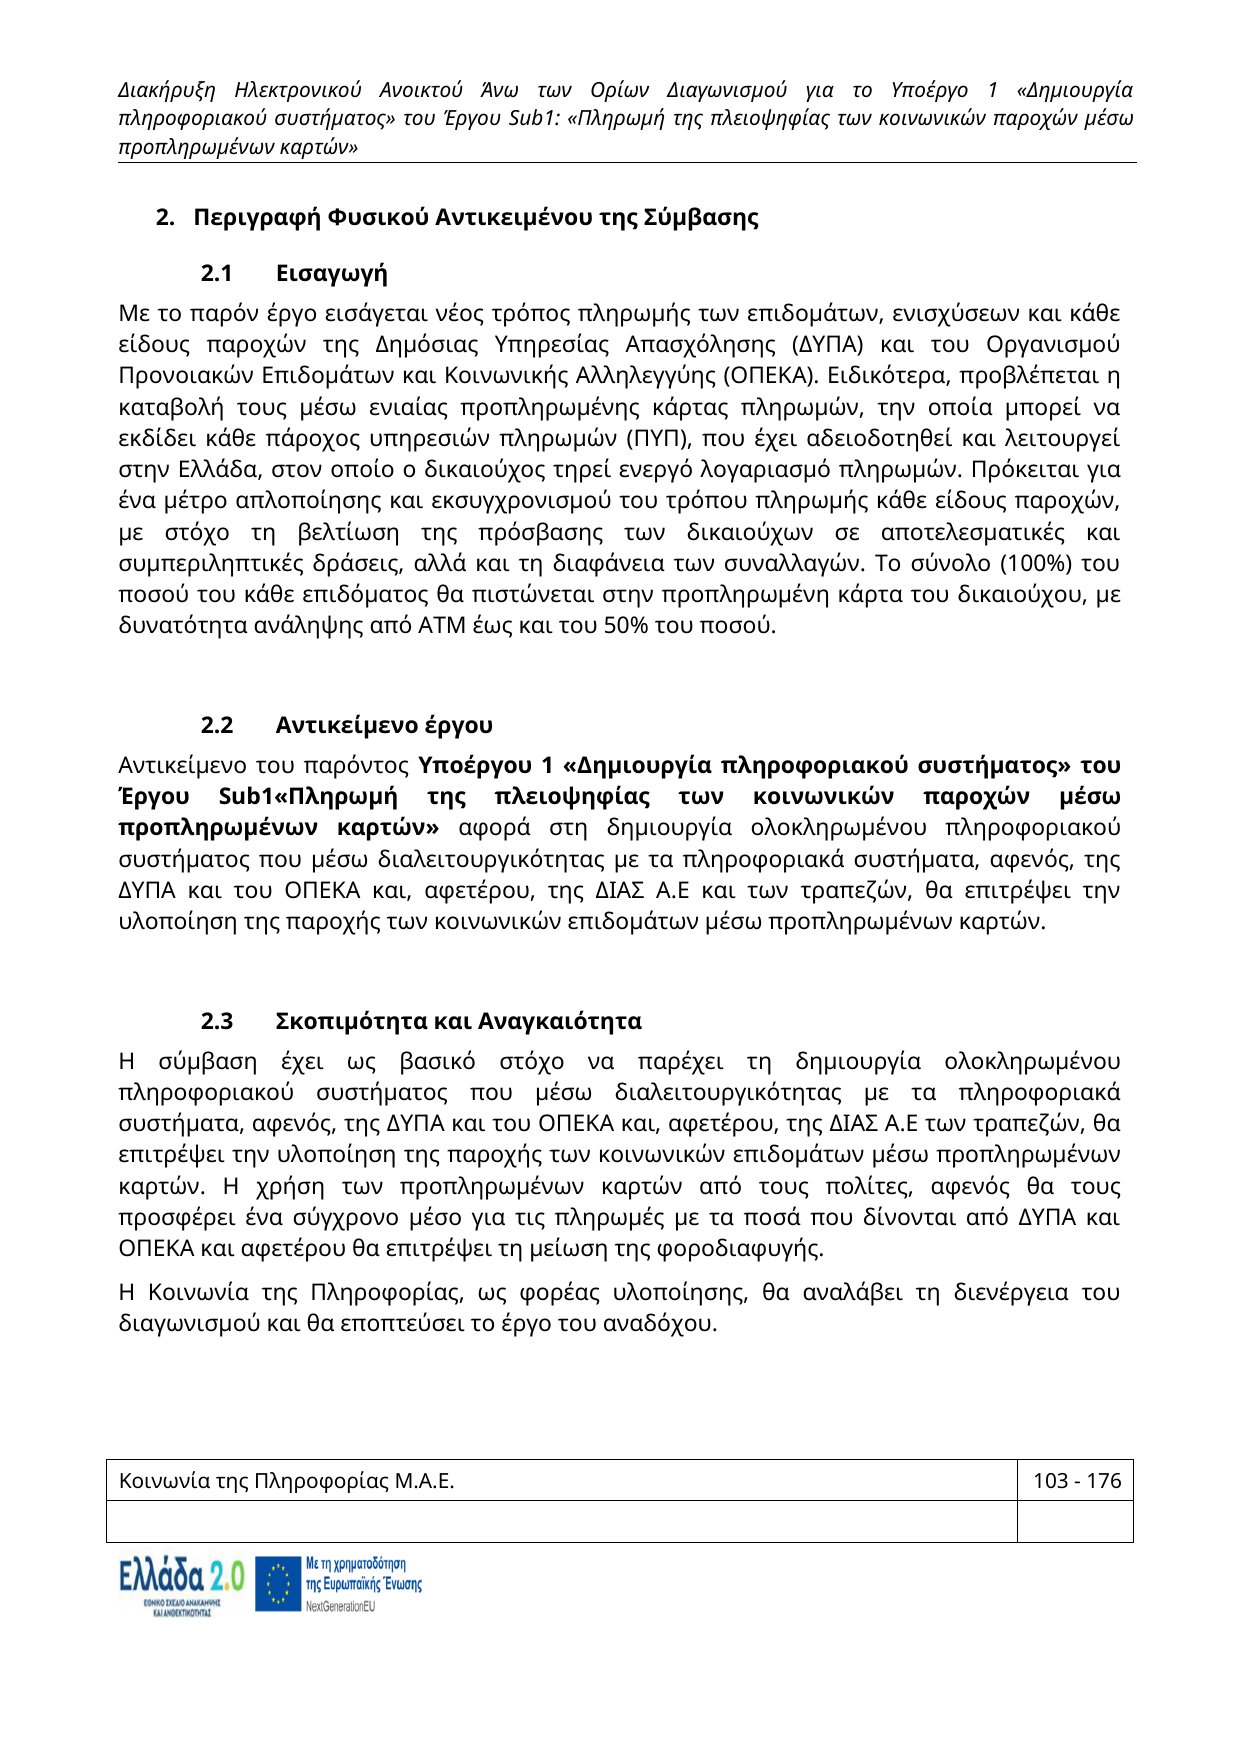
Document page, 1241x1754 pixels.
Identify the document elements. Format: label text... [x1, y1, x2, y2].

text Περιγραφή Φυσικού Αντικειμένου της Σύμβασης [156, 201, 1122, 232]
text Η σύμβαση έχει ως βασικό στόχο να παρέχει τη δημιουργία ολοκληρωμένου πληροφοριακού συστήματος που μέσω διαλειτουργικότητας με τα πληροφοριακά συστήματα, αφενός, της ΔΥΠΑ και του ΟΠΕΚΑ και, αφετέρου, της ΔΙΑΣ Α.Ε των τραπεζών, θα επιτρέψει την υλοποίηση της παροχής των κοινωνικών επιδομάτων μέσω προπληρωμένων καρτών. Η χρήση των προπληρωμένων καρτών από τους πολίτες, αφενός θα τους προσφέρει ένα σύγχρονο μέσο για τις πληρωμές με τα ποσά που δίνονται από ΔΥΠΑ και ΟΠΕΚΑ και αφετέρου θα επιτρέψει τη μείωση της φοροδιαφυγής. [118, 1045, 1122, 1263]
text Η Κοινωνία της Πληροφορίας, ως φορέας υλοποίησης, θα αναλάβει τη διενέργεια του διαγωνισμού και θα εποπτεύσει το έργο του αναδόχου. [118, 1276, 1122, 1338]
text Αντικείμενο του παρόντος Υποέργου 1 «Δημιουργία πληροφοριακού συστήματος» του Έργου Sub1«Πληρωμή της πλειοψηφίας των κοινωνικών παροχών μέσω προπληρωμένων καρτών» αφορά στη δημιουργία ολοκληρωμένου πληροφοριακού συστήματος που μέσω διαλειτουργικότητας με τα πληροφοριακά συστήματα, αφενός, της ΔΥΠΑ και του ΟΠΕΚΑ και, αφετέρου, της ΔΙΑΣ Α.Ε και των τραπεζών, θα επιτρέψει την υλοποίηση της παροχής των κοινωνικών επιδομάτων μέσω προπληρωμένων καρτών. [118, 749, 1122, 936]
text Αντικείμενο έργου [201, 709, 1122, 741]
text Σκοπιμότητα και Αναγκαιότητα [201, 1005, 1122, 1036]
picture [118, 1547, 427, 1618]
text Με το παρόν έργο εισάγεται νέος τρόπος πληρωμής των επιδομάτων, ενισχύσεων και κάθε είδους παροχών της Δημόσιας Υπηρεσίας Απασχόλησης (ΔΥΠΑ) και του Οργανισμού Προνοιακών Επιδομάτων και Κοινωνικής Αλληλεγγύης (ΟΠΕΚΑ). Ειδικότερα, προβλέπεται η καταβολή τους μέσω ενιαίας προπληρωμένης κάρτας πληρωμών, την οποία μπορεί να εκδίδει κάθε πάροχος υπηρεσιών πληρωμών (ΠΥΠ), που έχει αδειοδοτηθεί και λειτουργεί στην Ελλάδα, στον οποίο ο δικαιούχος τηρεί ενεργό λογαριασμό πληρωμών. Πρόκειται για ένα μέτρο απλοποίησης και εκσυγχρονισμού του τρόπου πληρωμής κάθε είδους παροχών, με στόχο τη βελτίωση της πρόσβασης των δικαιούχων σε αποτελεσματικές και συμπεριληπτικές δράσεις, αλλά και τη διαφάνεια των συναλλαγών. Το σύνολο (100%) του ποσού του κάθε επιδόματος θα πιστώνεται στην προπληρωμένη κάρτα του δικαιούχου, με δυνατότητα ανάληψης από ΑΤΜ έως και του 50% του ποσού. [118, 297, 1122, 641]
text Εισαγωγή [201, 257, 1122, 288]
